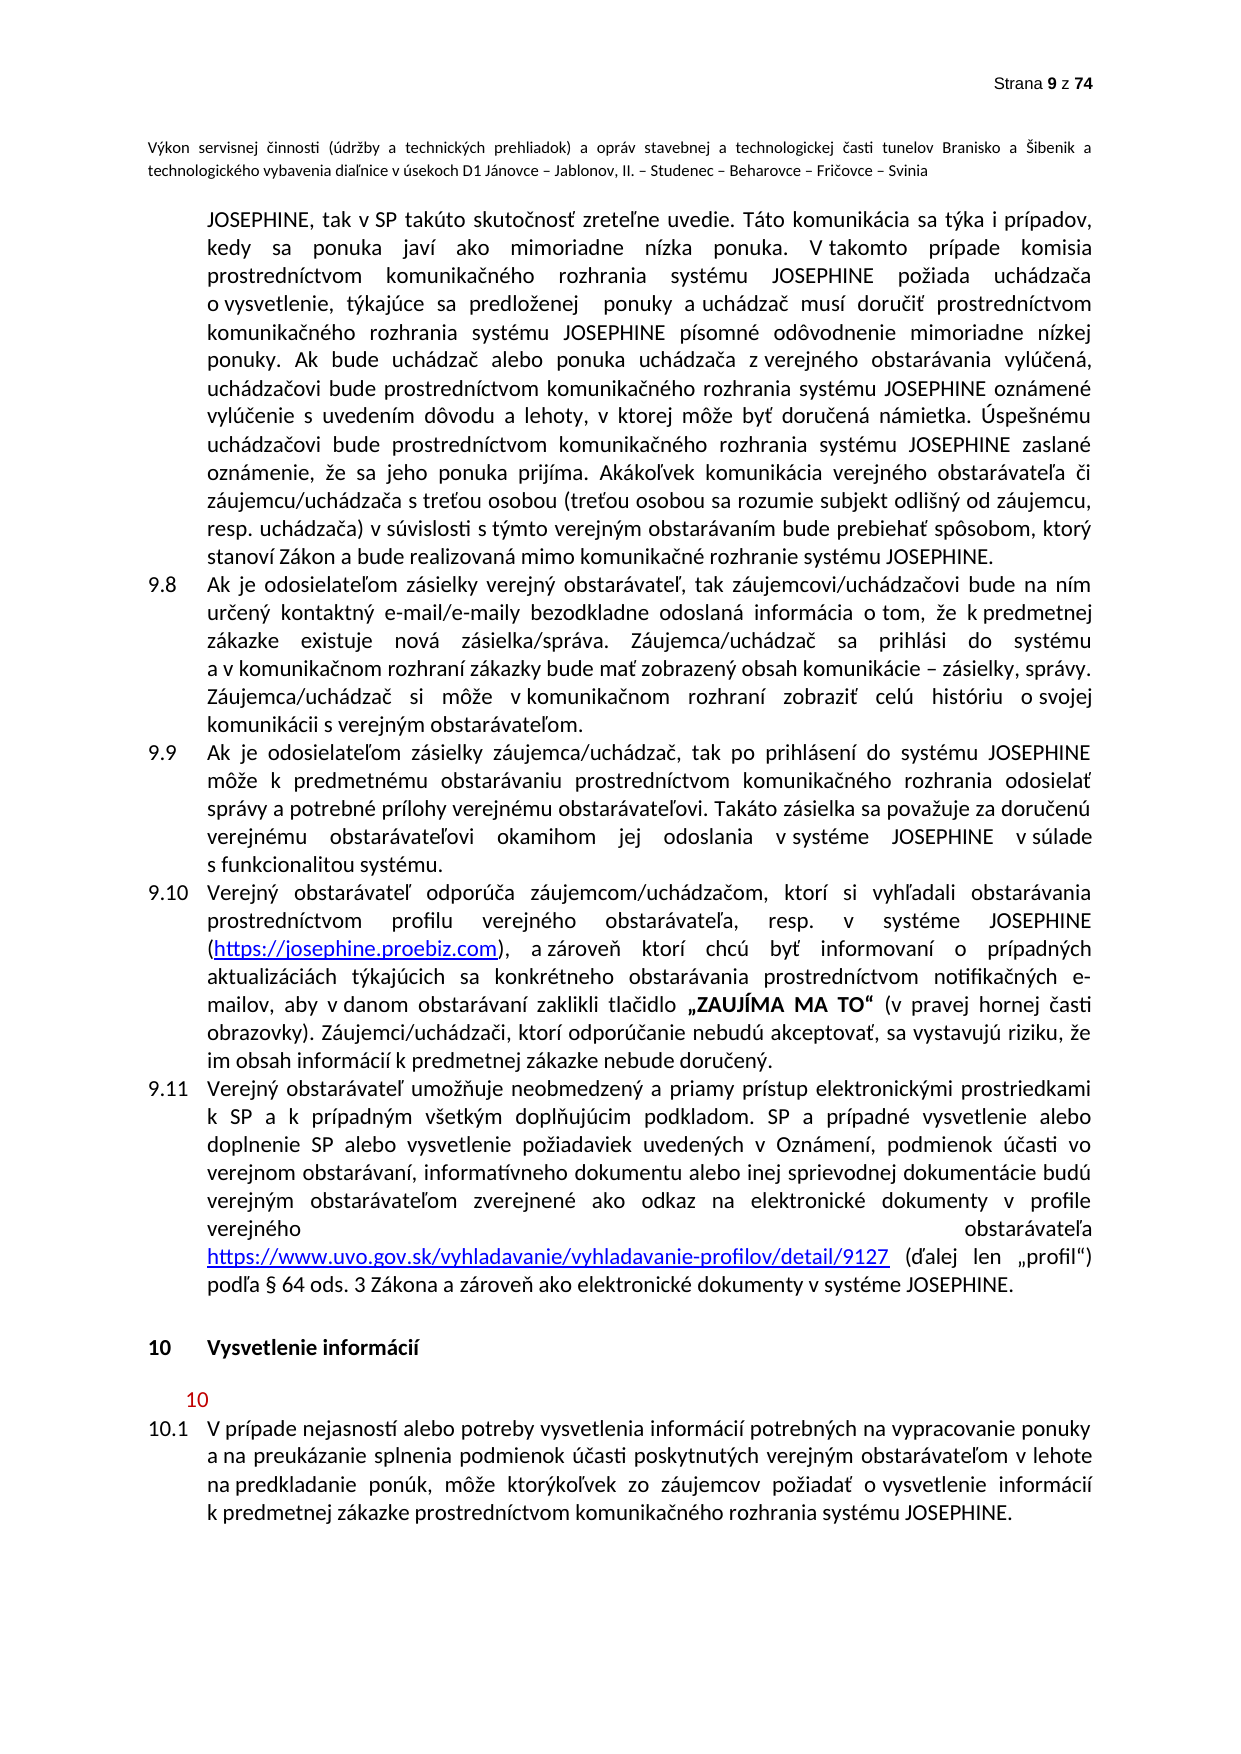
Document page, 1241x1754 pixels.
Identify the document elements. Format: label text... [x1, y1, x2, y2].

list V prípade nejasností alebo potreby vysvetlenia informácií potrebných na vypracovanie ponuky a na preukázanie splnenia podmienok účasti poskytnutých verejným obstarávateľom v lehote na predkladanie ponúk, môže ktorýkoľvek zo záujemcov požiadať o vysvetlenie informácií k predmetnej zákazke prostredníctvom komunikačného rozhrania systému JOSEPHINE. [148, 1414, 1092, 1526]
list Verejný obstarávateľ umožňuje neobmedzený a priamy prístup elektronickými prostriedkami k SP a k prípadným všetkým doplňujúcim podkladom. SP a prípadné vysvetlenie alebo doplnenie SP alebo vysvetlenie požiadaviek uvedených v Oznámení, podmienok účasti vo verejnom obstarávaní, informatívneho dokumentu alebo inej sprievodnej dokumentácie budú verejným obstarávateľom zverejnené ako odkaz na elektronické dokumenty v profile verejného obstarávateľa https://www.uvo.gov.sk/vyhladavanie/vyhladavanie-profilov/detail/9127 (ďalej len „profil“) podľa § 64 ods. 3 Zákona a zároveň ako elektronické dokumenty v systéme JOSEPHINE. [148, 1074, 1092, 1298]
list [148, 206, 1092, 570]
subtitle Vysvetlenie informácií [148, 1333, 1092, 1361]
list Ak je odosielateľom zásielky záujemca/uchádzač, tak po prihlásení do systému JOSEPHINE môže k predmetnému obstarávaniu prostredníctvom komunikačného rozhrania odosielať správy a potrebné prílohy verejnému obstarávateľovi. Takáto zásielka sa považuje za doručenú verejnému obstarávateľovi okamihom jej odoslania v systéme JOSEPHINE v súlade s funkcionalitou systému. [148, 738, 1092, 878]
list Verejný obstarávateľ odporúča záujemcom/uchádzačom, ktorí si vyhľadali obstarávania prostredníctvom profilu verejného obstarávateľa, resp. v systéme JOSEPHINE (https://josephine.proebiz.com), a zároveň ktorí chcú byť informovaní o prípadných aktualizáciách týkajúcich sa konkrétneho obstarávania prostredníctvom notifikačných e-mailov, aby v danom obstarávaní zaklikli tlačidlo „ZAUJÍMA MA TO“ (v pravej hornej časti obrazovky). Záujemci/uchádzači, ktorí odporúčanie nebudú akceptovať, sa vystavujú riziku, že im obsah informácií k predmetnej zákazke nebude doručený. [148, 878, 1092, 1074]
list Ak je odosielateľom zásielky verejný obstarávateľ, tak záujemcovi/uchádzačovi bude na ním určený kontaktný e-mail/e-maily bezodkladne odoslaná informácia o tom, že k predmetnej zákazke existuje nová zásielka/správa. Záujemca/uchádzač sa prihlási do systému a v komunikačnom rozhraní zákazky bude mať zobrazený obsah komunikácie – zásielky, správy. Záujemca/uchádzač si môže v komunikačnom rozhraní zobraziť celú históriu o svojej komunikácii s verejným obstarávateľom. [148, 570, 1092, 738]
